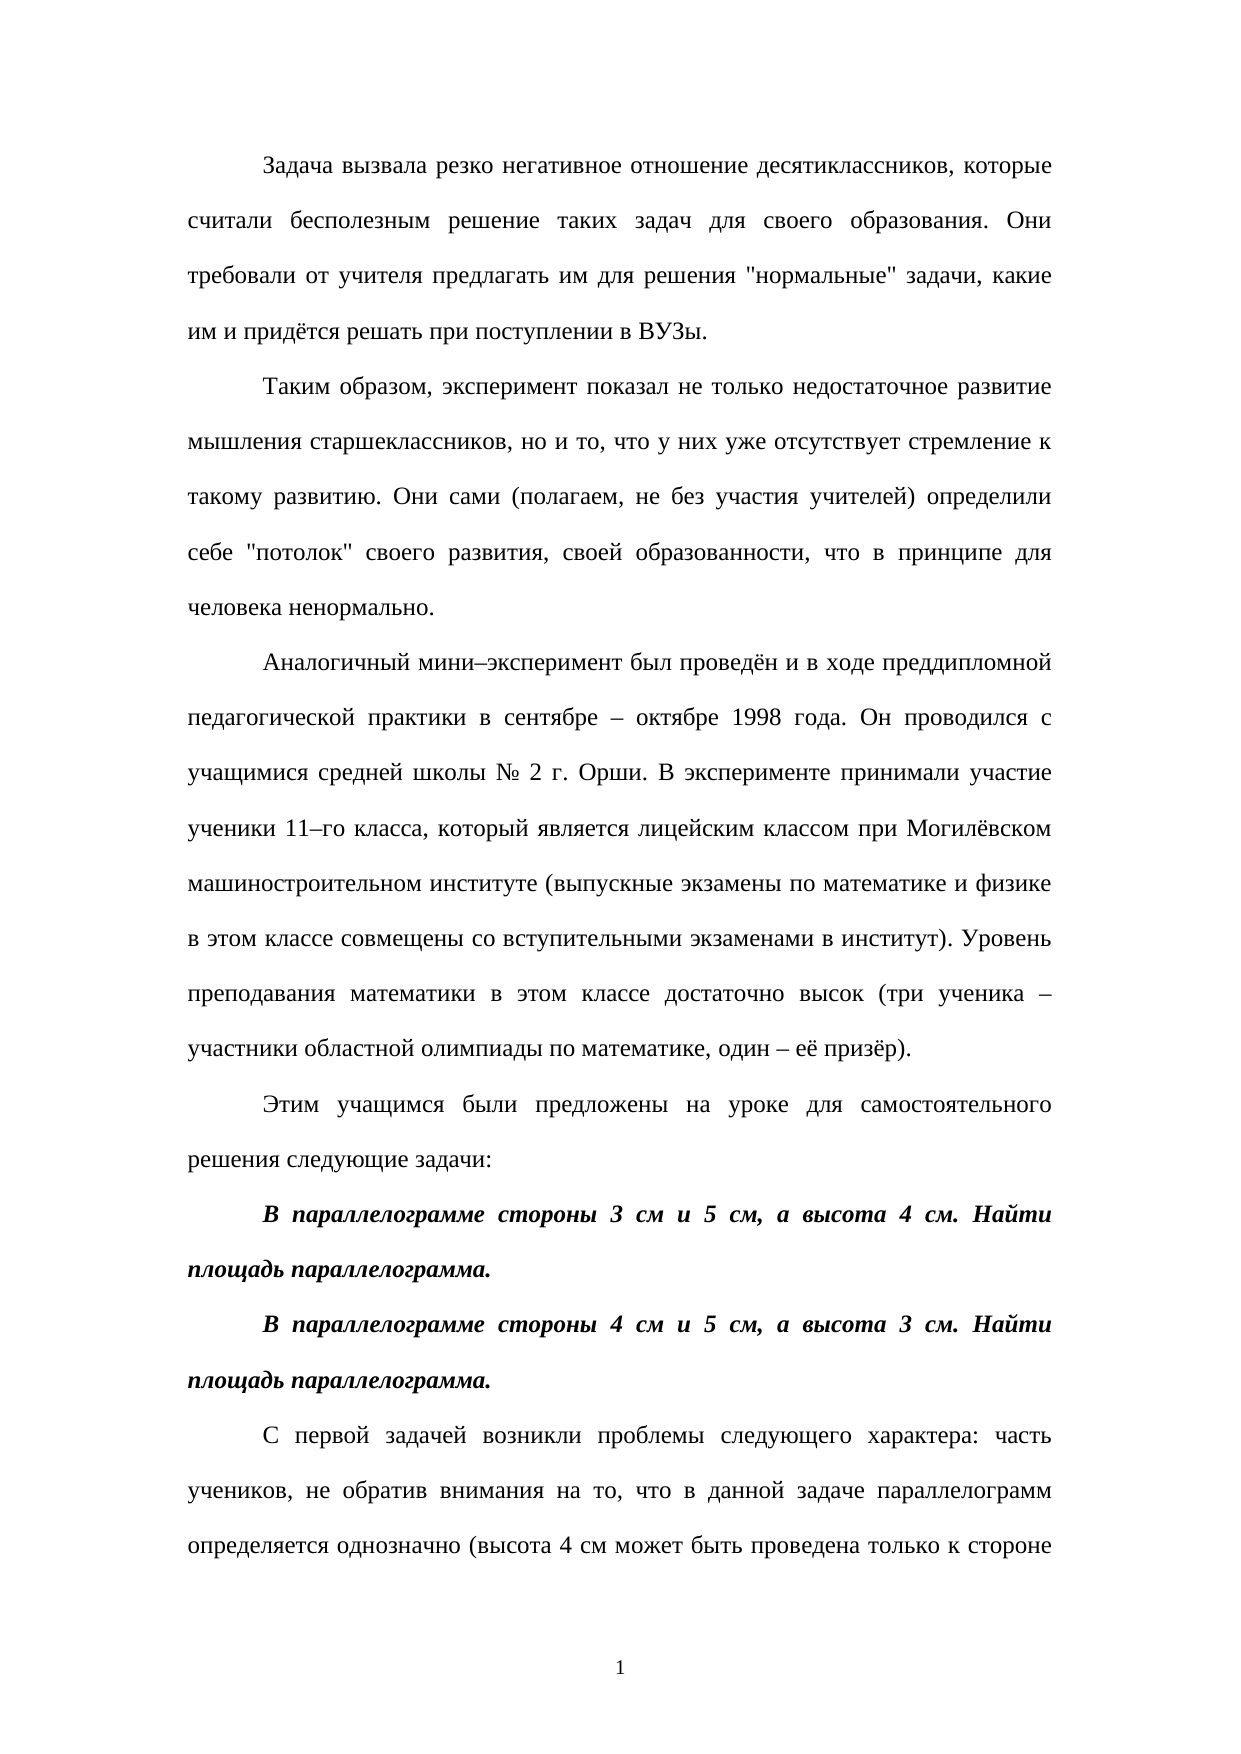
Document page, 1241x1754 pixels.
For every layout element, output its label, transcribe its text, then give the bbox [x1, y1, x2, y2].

text Этим учащимся были предложены на уроке для самостоятельного решения следующие задачи: [187, 1088, 1053, 1173]
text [187, 1420, 1053, 1559]
text Аналогичный мини–эксперимент был проведён и в ходе преддипломной педагогической практики в сентябре – октябре 1998 года. Он проводился с учащимися средней школы № 2 г. Орши. В эксперименте принимали участие ученики 11–го класса, который является лицейским классом при Могилёвском машиностроительном институте (выпускные экзамены по математике и физике в этом классе совмещены со вступительными экзаменами в институт). Уровень преподавания математики в этом классе достаточно высок (три ученика – участники областной олимпиады по математике, один – её призёр). [187, 647, 1053, 1062]
text В параллелограмме стороны 3 см и 5 см, а высота 4 см. Найти площадь параллелограмма. [187, 1199, 1053, 1283]
text Таким образом, эксперимент показал не только недостаточное развитие мышления старшеклассников, но и то, что у них уже отсутствует стремление к такому развитию. Они сами (полагаем, не без участия учителей) определили себе "потолок" своего развития, своей образованности, что в принципе для человека ненормально. [187, 371, 1053, 621]
text В параллелограмме стороны 4 см и 5 см, а высота 3 см. Найти площадь параллелограмма. [187, 1309, 1053, 1394]
text Задача вызвала резко негативное отношение десятиклассников, которые считали бесполезным решение таких задач для своего образования. Они требовали от учителя предлагать им для решения "нормальные" задачи, какие им и придётся решать при поступлении в ВУЗы. [187, 150, 1053, 345]
